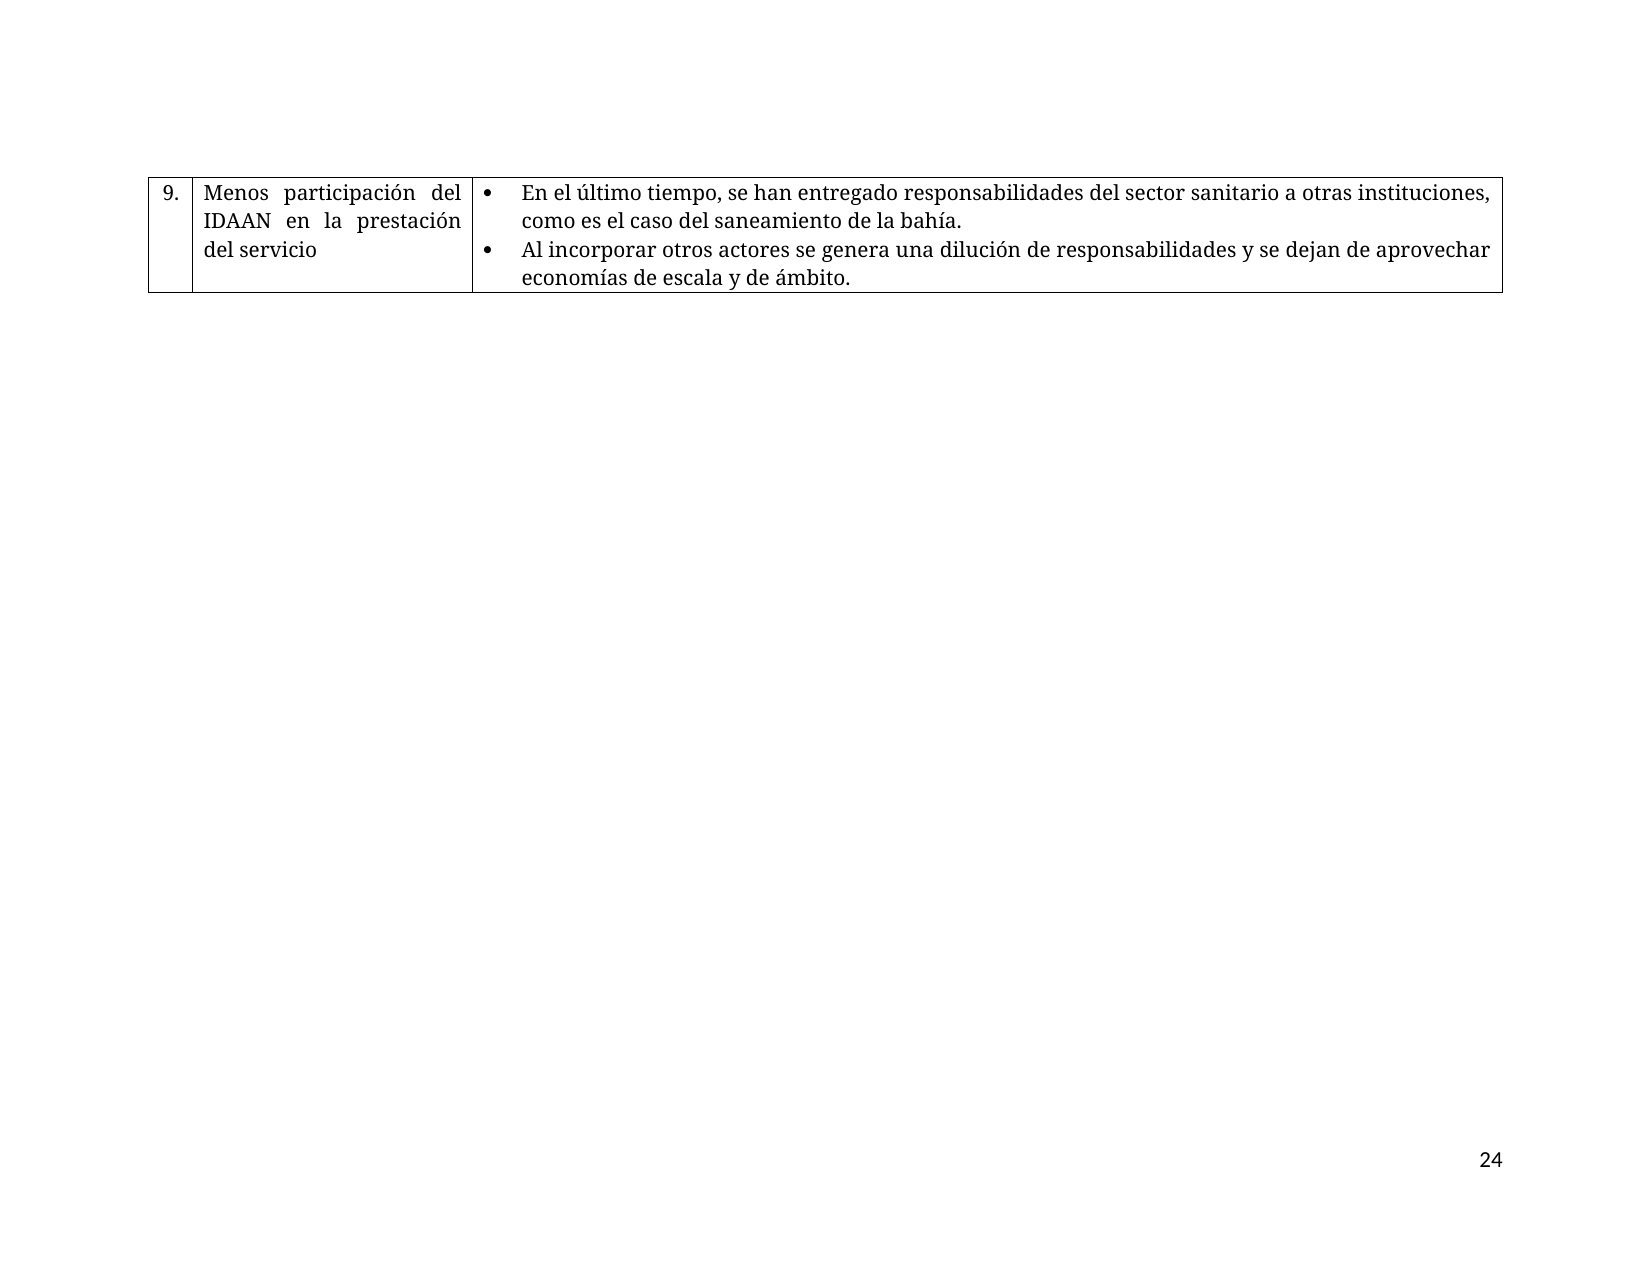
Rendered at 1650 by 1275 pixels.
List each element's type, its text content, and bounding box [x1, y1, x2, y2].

table_cell Menos participación del IDAAN en la prestación del servicio [193, 178, 472, 292]
table_cell En el último tiempo, se han entregado responsabilidades del sector sanitario a otras instituciones, como es el caso del saneamiento de la bahía. Al incorporar otros actores se genera una dilución de responsabilidades y se dejan de aprovechar economías de escala y de ámbito. [473, 178, 1502, 292]
table_cell [149, 178, 192, 292]
